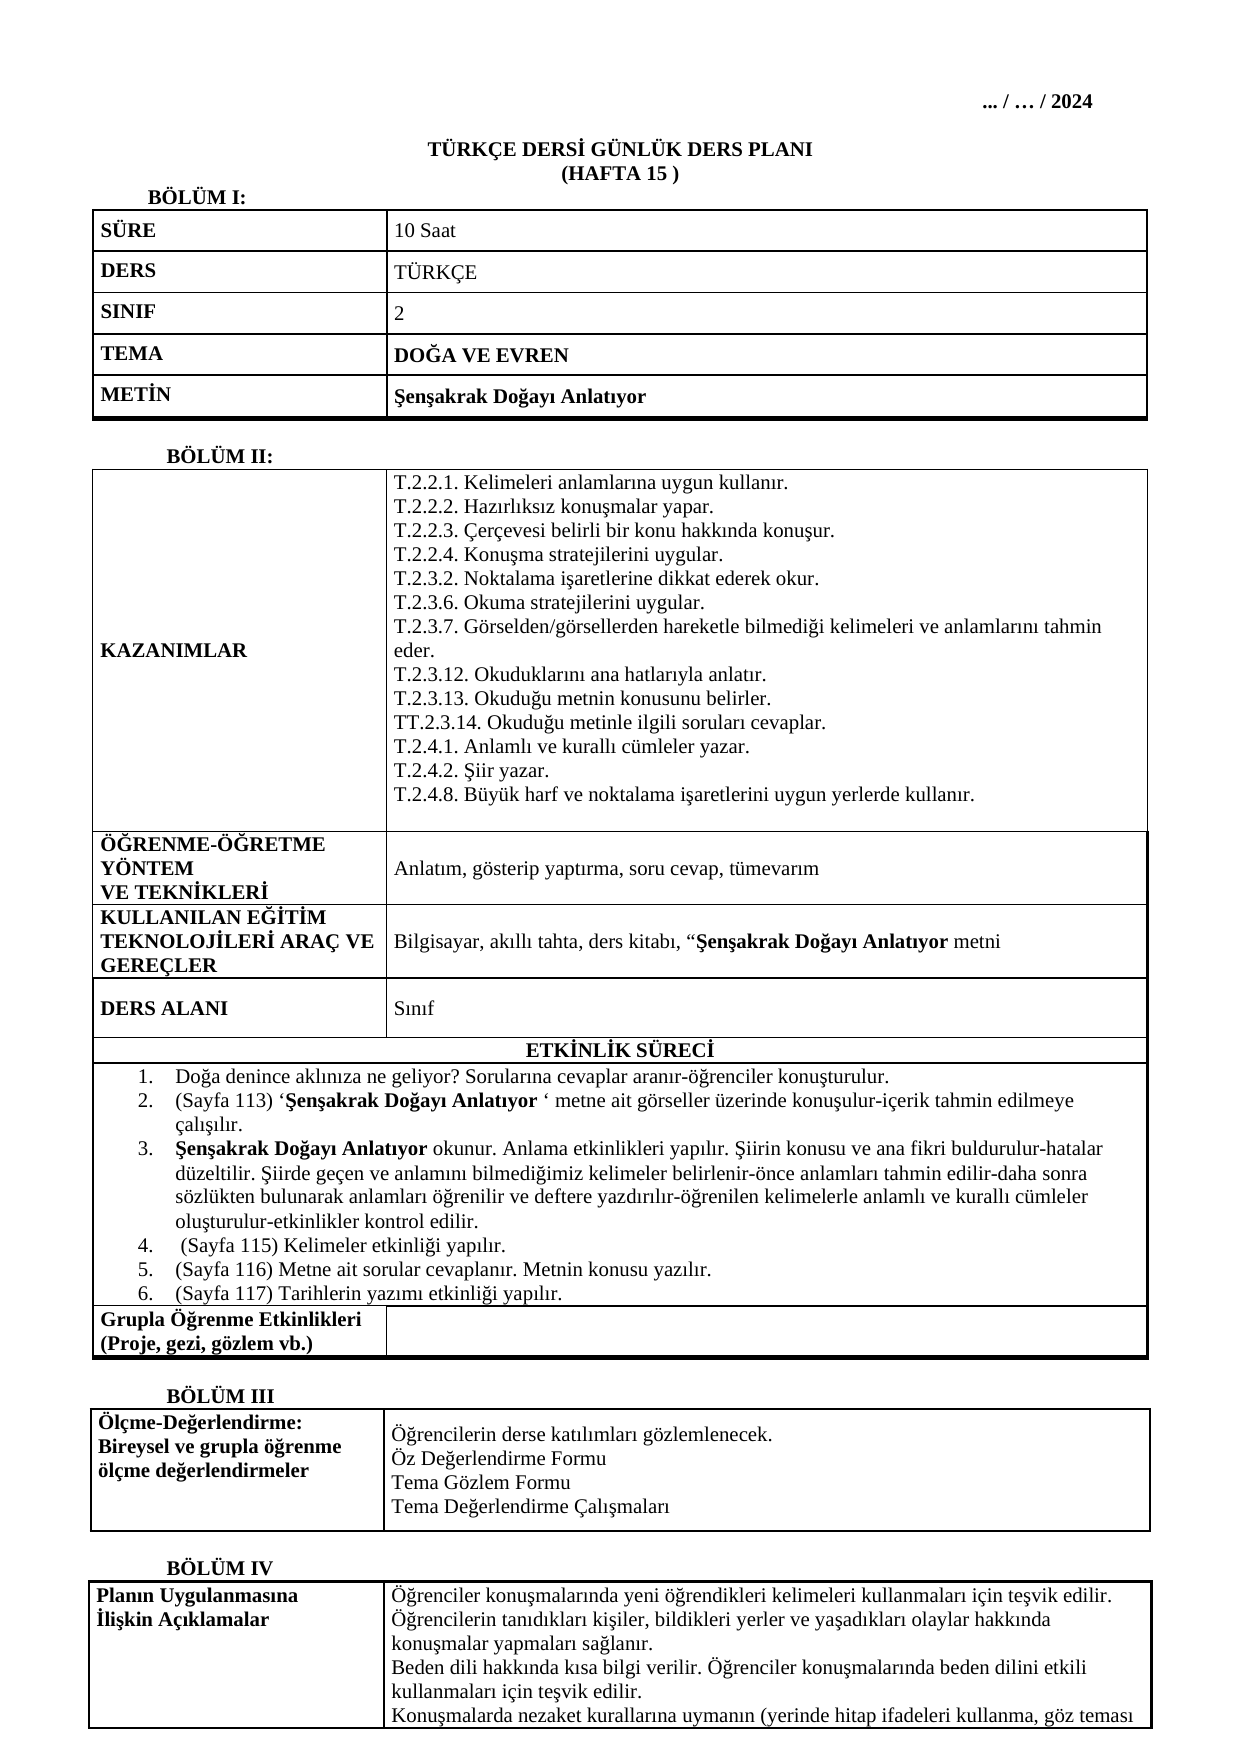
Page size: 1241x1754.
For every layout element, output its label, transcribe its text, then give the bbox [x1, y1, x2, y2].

table_cell DERS ALANI [94, 979, 386, 1036]
text BÖLÜM II: [148, 444, 1092, 468]
table_cell KULLANILAN EĞİTİM TEKNOLOJİLERİ ARAÇ VE GEREÇLER [93, 905, 386, 977]
table_cell [387, 1307, 1146, 1355]
table_header KAZANIMLAR [93, 470, 386, 831]
table_cell ETKİNLİK SÜRECİ [94, 1038, 1146, 1062]
table_cell Şenşakrak Doğayı Anlatıyor [388, 376, 1146, 416]
table_header SÜRE [94, 211, 386, 250]
table_cell Grupla Öğrenme Etkinlikleri (Proje, gezi, gözlem vb.) [94, 1306, 386, 1355]
subtitle BÖLÜM III [148, 1384, 1092, 1408]
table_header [90, 1583, 383, 1727]
text (HAFTA 15 ) [148, 161, 1092, 185]
text ... / … / 2024 [148, 89, 1092, 113]
table_cell Bilgisayar, akıllı tahta, ders kitabı, “Şenşakrak Doğayı Anlatıyor metni [387, 905, 1146, 977]
table_header Öğrencilerin derse katılımları gözlemlenecek. Öz Değerlendirme Formu Tema Gözlem Formu Tema Değerlendirme Çalışmaları [385, 1410, 1149, 1530]
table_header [385, 1583, 1150, 1727]
table_cell SINIF [94, 293, 386, 333]
table_cell METİN [94, 376, 386, 416]
table_header T.2.2.1. Kelimeleri anlamlarına uygun kullanır. T.2.2.2. Hazırlıksız konuşmalar yapar. T.2.2.3. Çerçevesi belirli bir konu hakkında konuşur. T.2.2.4. Konuşma stratejilerini uygular. T.2.3.2. Noktalama işaretlerine dikkat ederek okur. T.2.3.6. Okuma stratejilerini uygular. T.2.3.7. Görselden/görsellerden hareketle bilmediği kelimeleri ve anlamlarını tahmin eder. T.2.3.12. Okuduklarını ana hatlarıyla anlatır. T.2.3.13. Okuduğu metnin konusunu belirler. TT.2.3.14. Okuduğu metinle ilgili soruları cevaplar. T.2.4.1. Anlamlı ve kurallı cümleler yazar. T.2.4.2. Şiir yazar. T.2.4.8. Büyük harf ve noktalama işaretlerini uygun yerlerde kullanır. [387, 470, 1147, 831]
table_header Ölçme-Değerlendirme: Bireysel ve grupla öğrenme ölçme değerlendirmeler [92, 1410, 383, 1530]
table_cell DOĞA VE EVREN [388, 335, 1146, 374]
table_cell Doğa denince aklınıza ne geliyor? Sorularına cevaplar aranır-öğrenciler konuşturulur. (Sayfa 113) ‘Şenşakrak Doğayı Anlatıyor ‘ metne ait görseller üzerinde konuşulur-içerik tahmin edilmeye çalışılır. Şenşakrak Doğayı Anlatıyor okunur. Anlama etkinlikleri yapılır. Şiirin konusu ve ana fikri buldurulur-hatalar düzeltilir. Şiirde geçen ve anlamını bilmediğimiz kelimeler belirlenir-önce anlamları tahmin edilir-daha sonra sözlükten bulunarak anlamları öğrenilir ve deftere yazdırılır-öğrenilen kelimelerle anlamlı ve kurallı cümleler oluşturulur-etkinlikler kontrol edilir. (Sayfa 115) Kelimeler etkinliği yapılır. (Sayfa 116) Metne ait sorular cevaplanır. Metnin konusu yazılır. (Sayfa 117) Tarihlerin yazımı etkinliği yapılır. [94, 1064, 1146, 1305]
text BÖLÜM I: [148, 185, 1092, 209]
table_header 10 Saat [388, 211, 1146, 250]
table_cell TEMA [94, 335, 386, 374]
text TÜRKÇE DERSİ GÜNLÜK DERS PLANI [148, 137, 1092, 161]
table_cell Anlatım, gösterip yaptırma, soru cevap, tümevarım [387, 832, 1146, 904]
table_cell DERS [94, 252, 386, 292]
table_cell ÖĞRENME-ÖĞRETME YÖNTEM VE TEKNİKLERİ [93, 832, 386, 904]
table_cell 2 [388, 293, 1146, 333]
subtitle BÖLÜM IV [148, 1556, 1092, 1580]
table_cell Sınıf [387, 979, 1146, 1036]
table_cell TÜRKÇE [388, 252, 1146, 292]
